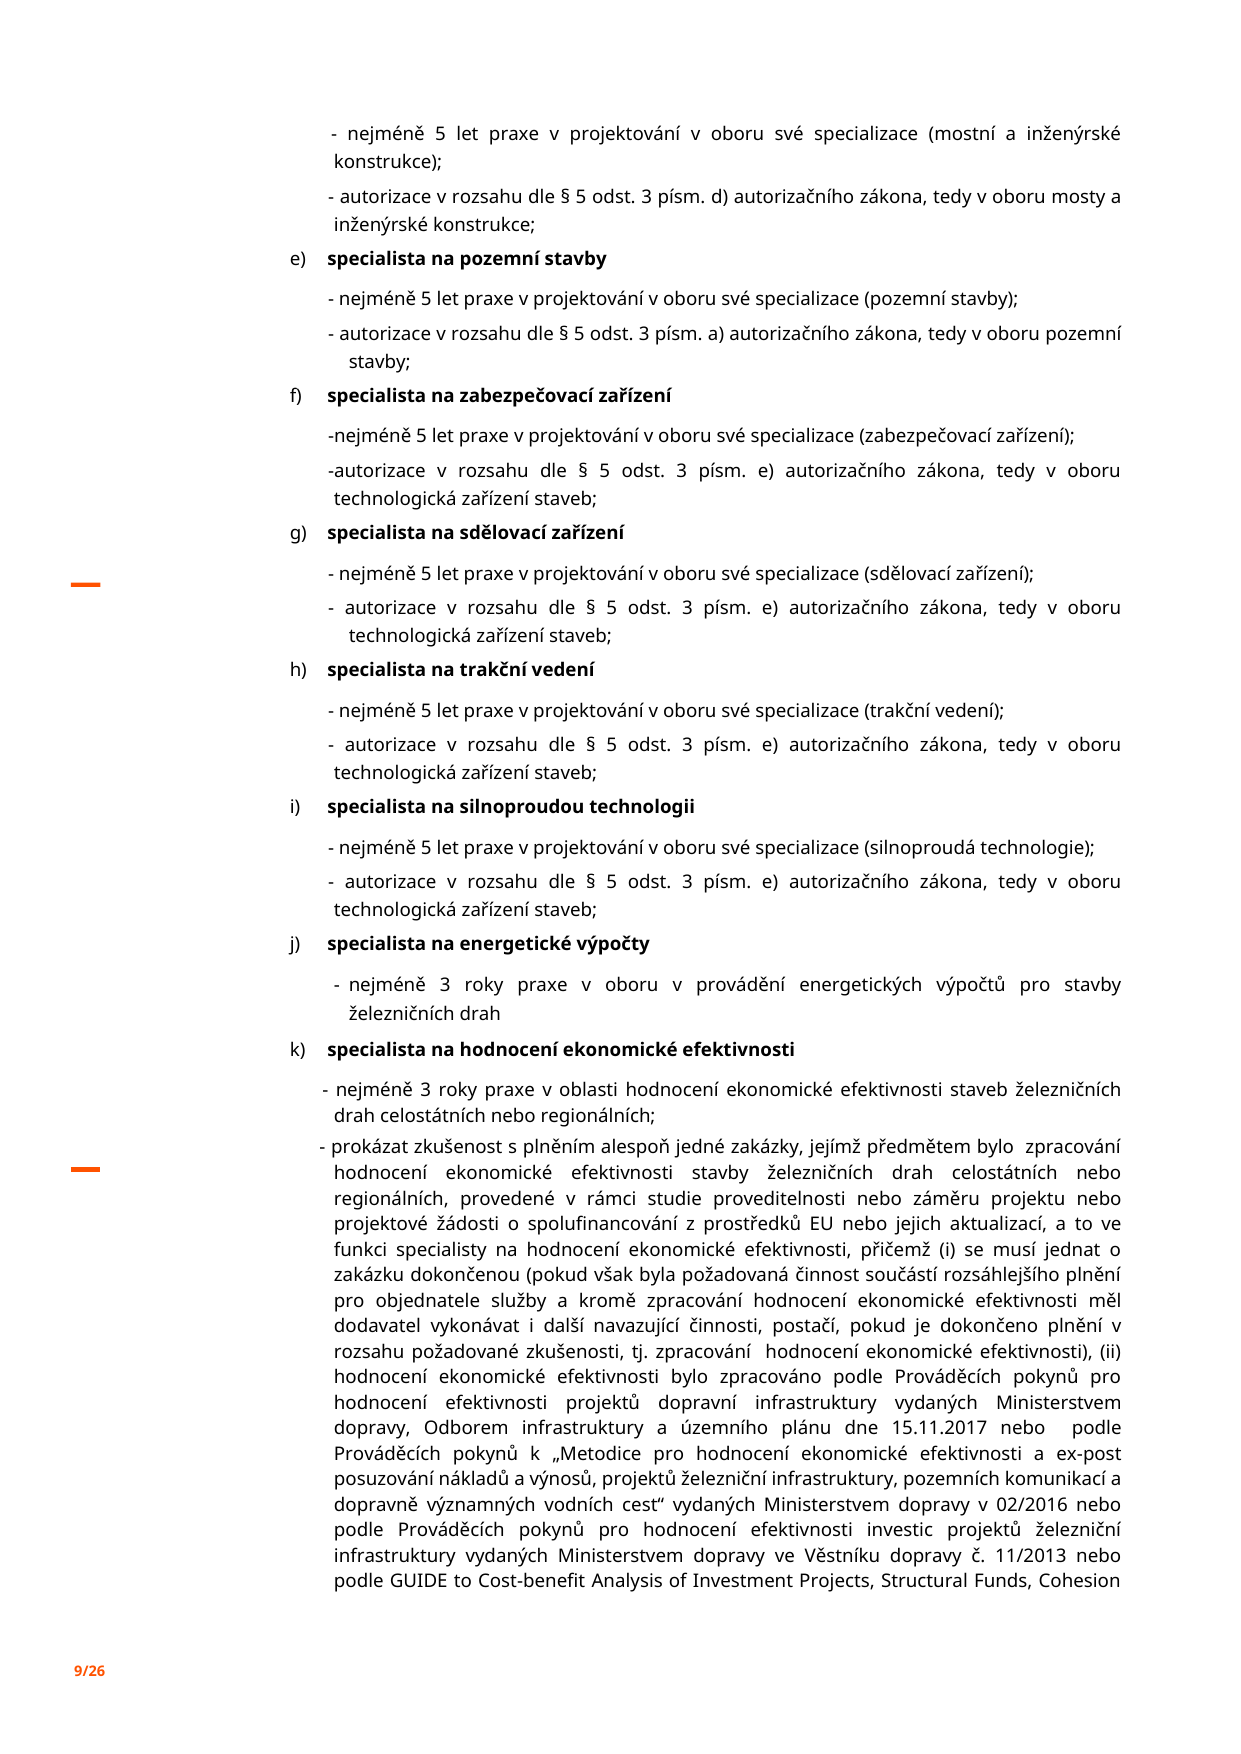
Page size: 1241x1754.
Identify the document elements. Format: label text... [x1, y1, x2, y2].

list - autorizace v rozsahu dle § 5 odst. 3 písm. e) autorizačního zákona, tedy v oboru technologická zařízení staveb; [328, 594, 1122, 648]
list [319, 1134, 1122, 1593]
list -autorizace v rozsahu dle § 5 odst. 3 písm. e) autorizačního zákona, tedy v oboru technologická zařízení staveb; [328, 457, 1122, 511]
list - nejméně 5 let praxe v projektování v oboru své specializace (silnoproudá technologie); [328, 834, 1122, 859]
list - nejméně 3 roky praxe v oblasti hodnocení ekonomické efektivnosti staveb železničních drah celostátních nebo regionálních; [322, 1076, 1122, 1127]
list - autorizace v rozsahu dle § 5 odst. 3 písm. d) autorizačního zákona, tedy v oboru mosty a inženýrské konstrukce; [328, 183, 1122, 236]
list specialista na zabezpečovací zařízení [289, 382, 1122, 408]
list - nejméně 5 let praxe v projektování v oboru své specializace (mostní a inženýrské konstrukce); [331, 121, 1122, 174]
list - autorizace v rozsahu dle § 5 odst. 3 písm. e) autorizačního zákona, tedy v oboru technologická zařízení staveb; [328, 731, 1122, 785]
list - nejméně 5 let praxe v projektování v oboru své specializace (sdělovací zařízení); [328, 560, 1122, 585]
list -nejméně 5 let praxe v projektování v oboru své specializace (zabezpečovací zařízení); [328, 423, 1122, 448]
list specialista na hodnocení ekonomické efektivnosti [289, 1036, 1122, 1061]
list - autorizace v rozsahu dle § 5 odst. 3 písm. e) autorizačního zákona, tedy v oboru technologická zařízení staveb; [328, 868, 1122, 922]
list specialista na energetické výpočty [289, 931, 1122, 956]
list specialista na sdělovací zařízení [289, 519, 1122, 545]
list - nejméně 5 let praxe v projektování v oboru své specializace (trakční vedení); [328, 697, 1122, 722]
list specialista na trakční vedení [289, 656, 1122, 682]
list nejméně 3 roky praxe v oboru v provádění energetických výpočtů pro stavby železničních drah [334, 971, 1122, 1026]
list specialista na pozemní stavby [289, 245, 1122, 271]
list - nejméně 5 let praxe v projektování v oboru své specializace (pozemní stavby); [328, 286, 1122, 311]
list - autorizace v rozsahu dle § 5 odst. 3 písm. a) autorizačního zákona, tedy v oboru pozemní stavby; [328, 320, 1122, 373]
list specialista na silnoproudou technologii [289, 793, 1122, 819]
